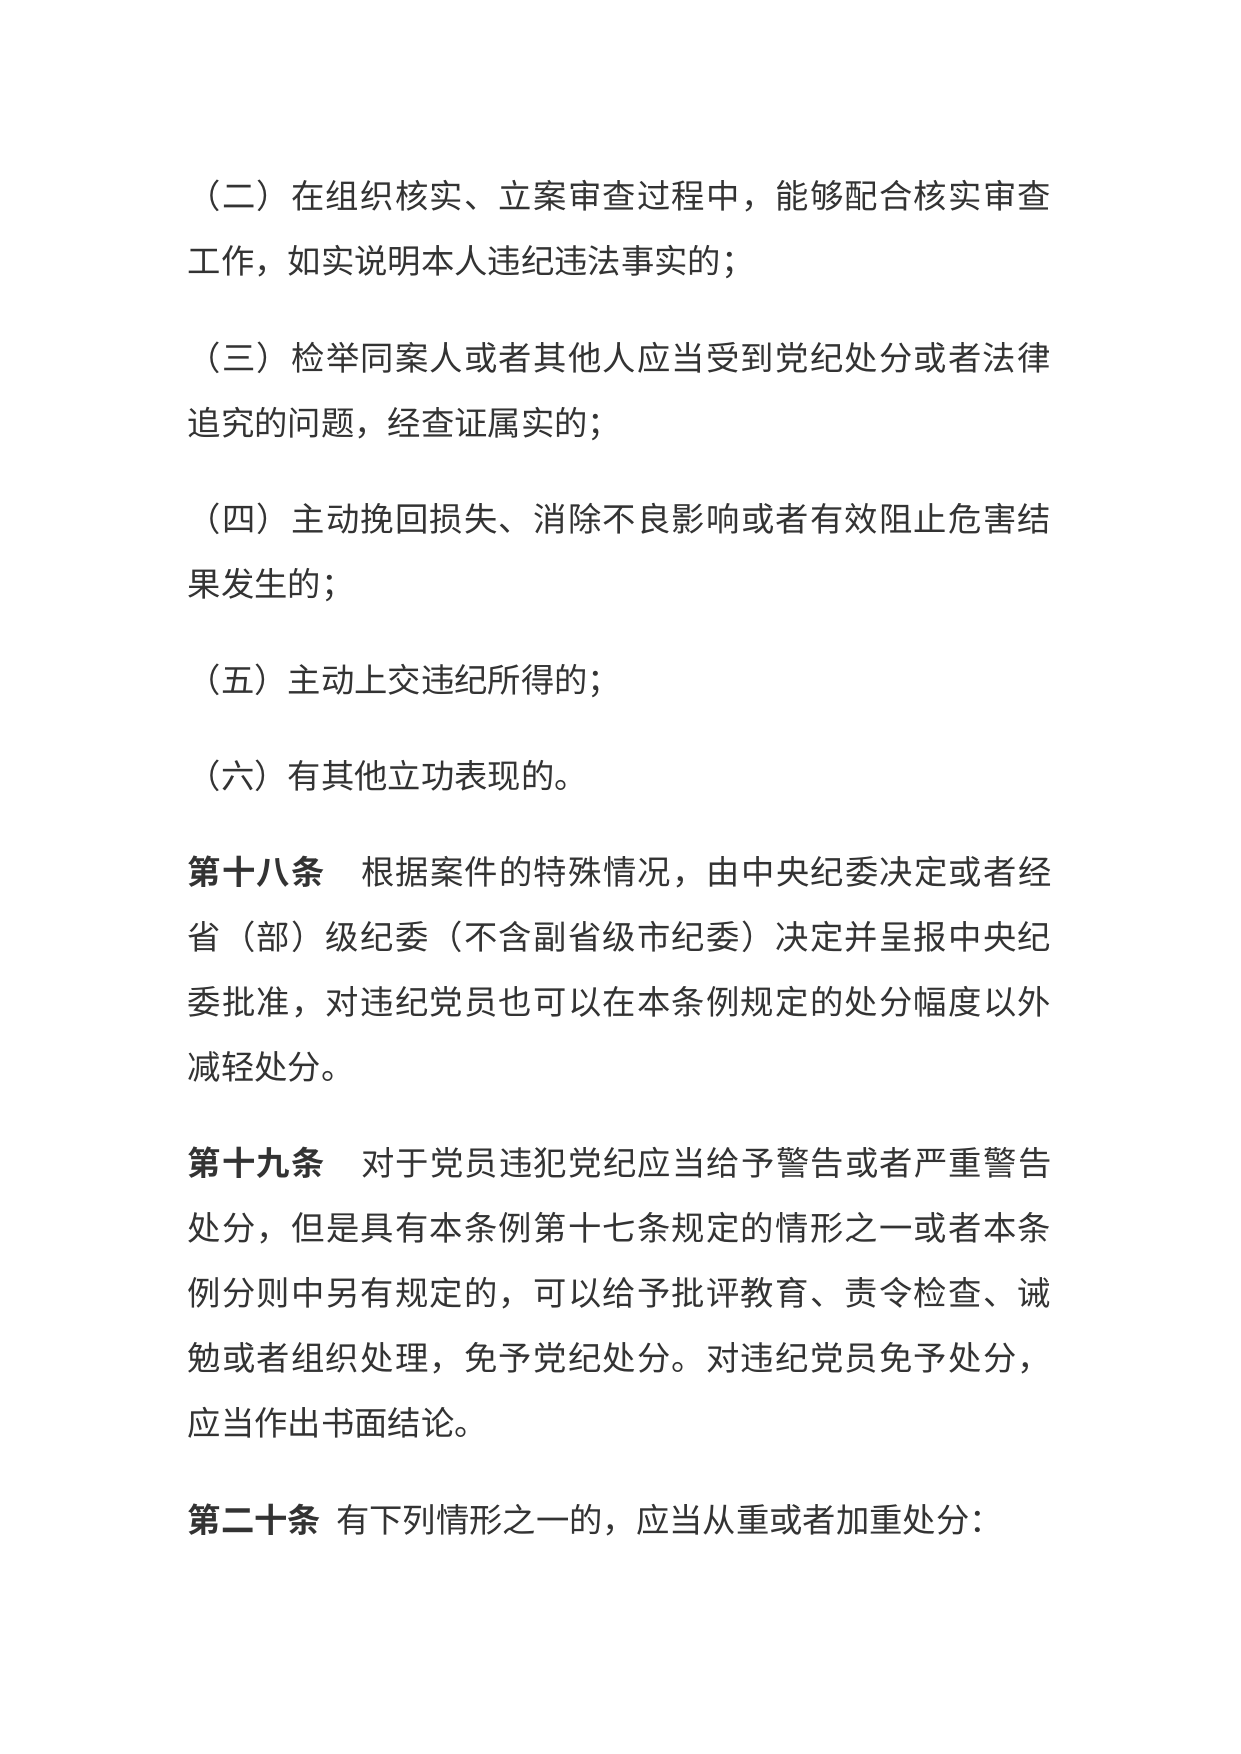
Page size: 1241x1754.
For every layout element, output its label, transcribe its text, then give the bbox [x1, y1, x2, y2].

text （四）主动挽回损失、消除不良影响或者有效阻止危害结果发生的； [187, 484, 1053, 614]
text （六）有其他立功表现的。 [187, 742, 1053, 807]
text 第二十条 有下列情形之一的，应当从重或者加重处分： [187, 1485, 1053, 1550]
text （三）检举同案人或者其他人应当受到党纪处分或者法律追究的问题，经查证属实的； [187, 323, 1053, 453]
text （五）主动上交违纪所得的； [187, 645, 1053, 710]
text 第十八条 根据案件的特殊情况，由中央纪委决定或者经省（部）级纪委（不含副省级市纪委）决定并呈报中央纪委批准，对违纪党员也可以在本条例规定的处分幅度以外减轻处分。 [187, 838, 1053, 1098]
text （二）在组织核实、立案审查过程中，能够配合核实审查工作，如实说明本人违纪违法事实的； [187, 162, 1053, 292]
text 第十九条 对于党员违犯党纪应当给予警告或者严重警告处分，但是具有本条例第十七条规定的情形之一或者本条例分则中另有规定的，可以给予批评教育、责令检查、诫勉或者组织处理，免予党纪处分。对违纪党员免予处分，应当作出书面结论。 [187, 1129, 1053, 1454]
